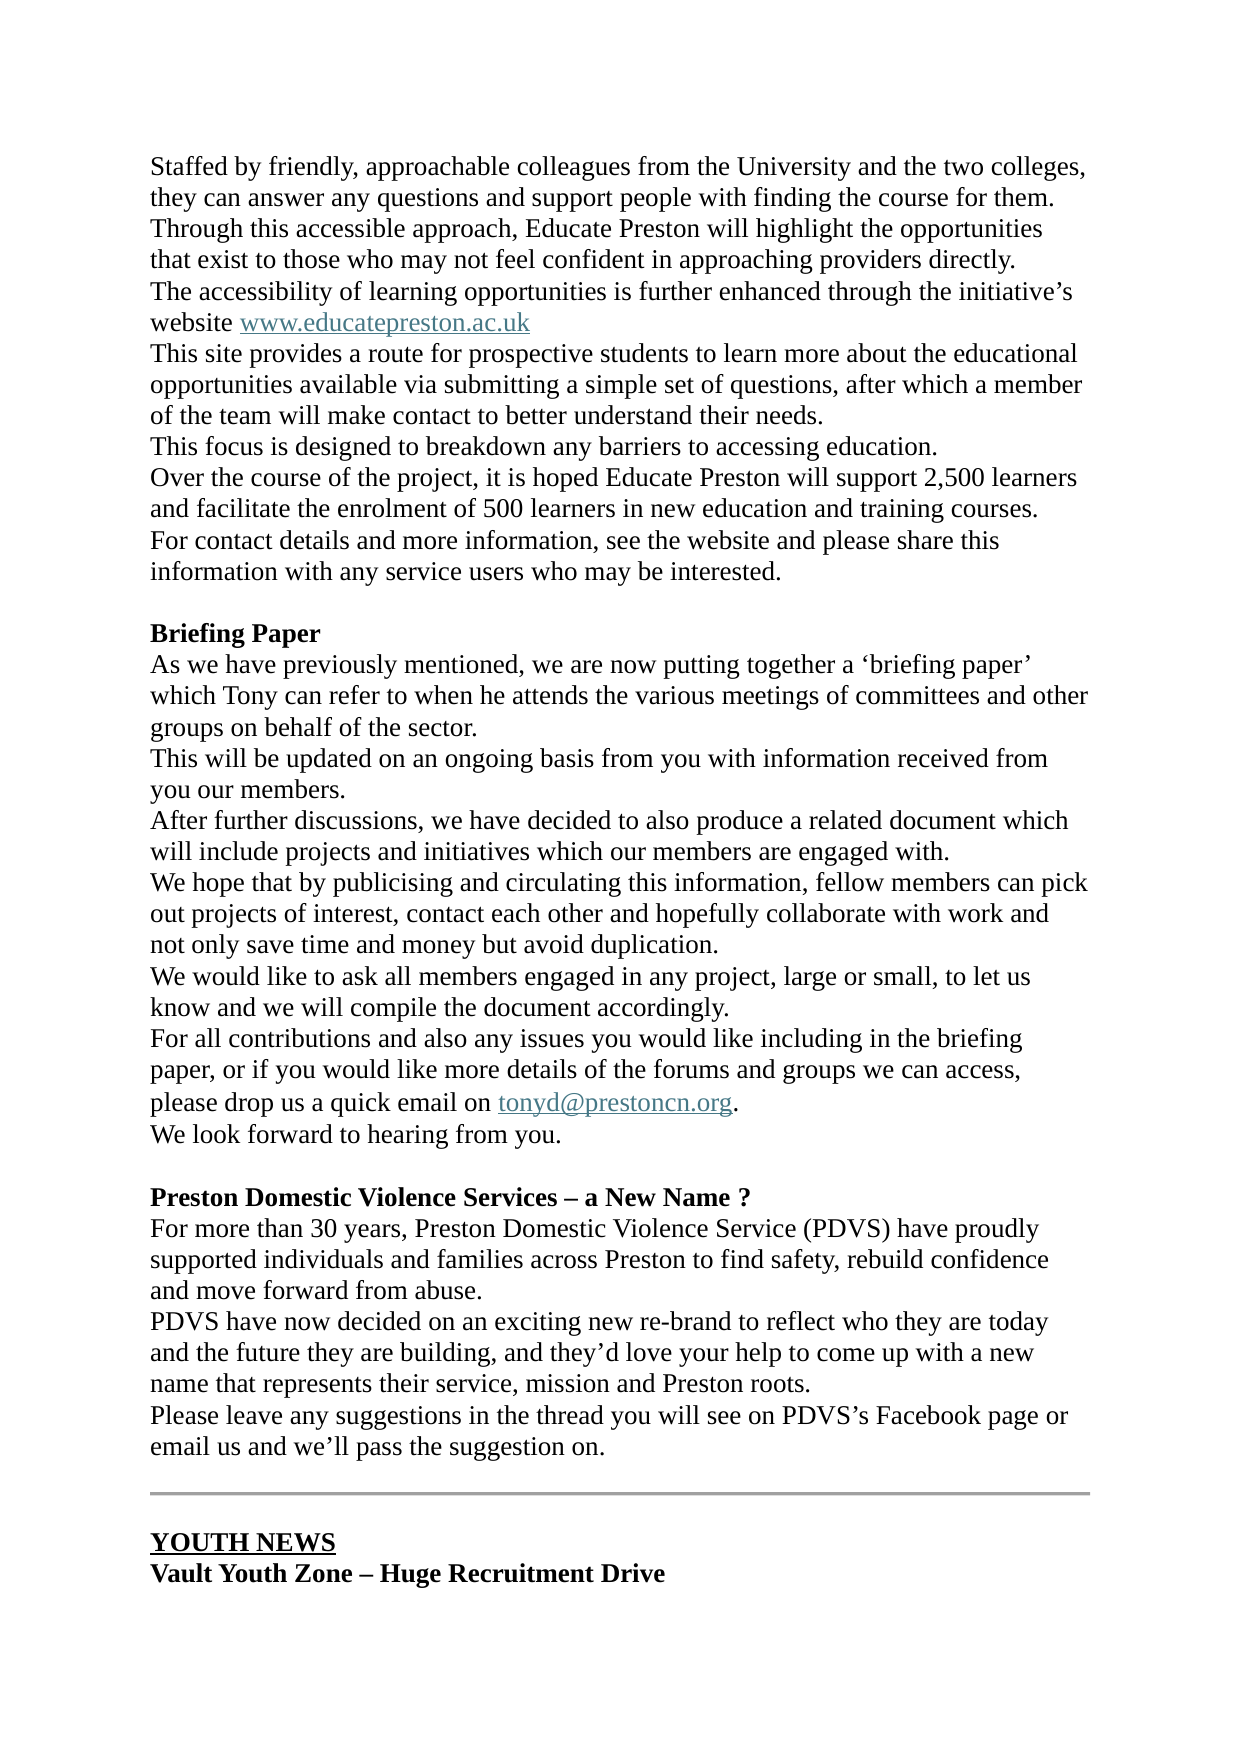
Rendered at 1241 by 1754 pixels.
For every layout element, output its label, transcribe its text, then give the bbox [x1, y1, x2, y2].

text After further discussions, we have decided to also produce a related document which will include projects and initiatives which our members are engaged with. [150, 804, 1090, 866]
text Preston Domestic Violence Services – a New Name ? [150, 1181, 1090, 1212]
text Over the course of the project, it is hoped Educate Preston will support 2,500 learners and facilitate the enrolment of 500 learners in new education and training courses. [150, 461, 1090, 524]
text This focus is designed to breakdown any barriers to accessing education. [150, 430, 1090, 461]
text This site provides a route for prospective students to learn more about the educational opportunities available via submitting a simple set of questions, after which a member of the team will make contact to better understand their needs. [150, 337, 1090, 430]
text YOUTH NEWS [150, 1526, 1090, 1557]
text For more than 30 years, Preston Domestic Violence Service (PDVS) have proudly supported individuals and families across Preston to find safety, rebuild confidence and move forward from abuse. [150, 1212, 1090, 1305]
text Through this accessible approach, Educate Preston will highlight the opportunities that exist to those who may not feel confident in approaching providers directly. [150, 212, 1090, 274]
text As we have previously mentioned, we are now putting together a ‘briefing paper’ which Tony can refer to when he attends the various meetings of committees and other groups on behalf of the sector. [150, 648, 1090, 742]
text We look forward to hearing from you. [150, 1118, 1090, 1149]
text Vault Youth Zone – Huge Recruitment Drive [150, 1557, 1090, 1588]
text For all contributions and also any issues you would like including in the briefing paper, or if you would like more details of the forums and groups we can access, please drop us a quick email on tonyd@prestoncn.org. [150, 1022, 1090, 1118]
text This will be updated on an ongoing basis from you with information received from you our members. [150, 742, 1090, 804]
text Please leave any suggestions in the thread you will see on PDVS’s Facebook page or email us and we’ll pass the suggestion on. [150, 1399, 1090, 1461]
text For contact details and more information, see the website and please share this information with any service users who may be interested. [150, 524, 1090, 586]
text Staffed by friendly, approachable colleagues from the University and the two colleges, they can answer any questions and support people with finding the course for them. [150, 150, 1090, 212]
text Briefing Paper [150, 617, 1090, 648]
text We would like to ask all members engaged in any project, large or small, to let us know and we will compile the document accordingly. [150, 960, 1090, 1022]
text The accessibility of learning opportunities is further enhanced through the initiative’s website www.educatepreston.ac.uk [150, 274, 1090, 337]
text We hope that by publicising and circulating this information, fellow members can pick out projects of interest, contact each other and hopefully collaborate with work and not only save time and money but avoid duplication. [150, 866, 1090, 960]
text PDVS have now decided on an exciting new re-brand to reflect who they are today and the future they are building, and they’d love your help to come up with a new name that represents their service, mission and Preston roots. [150, 1305, 1090, 1399]
